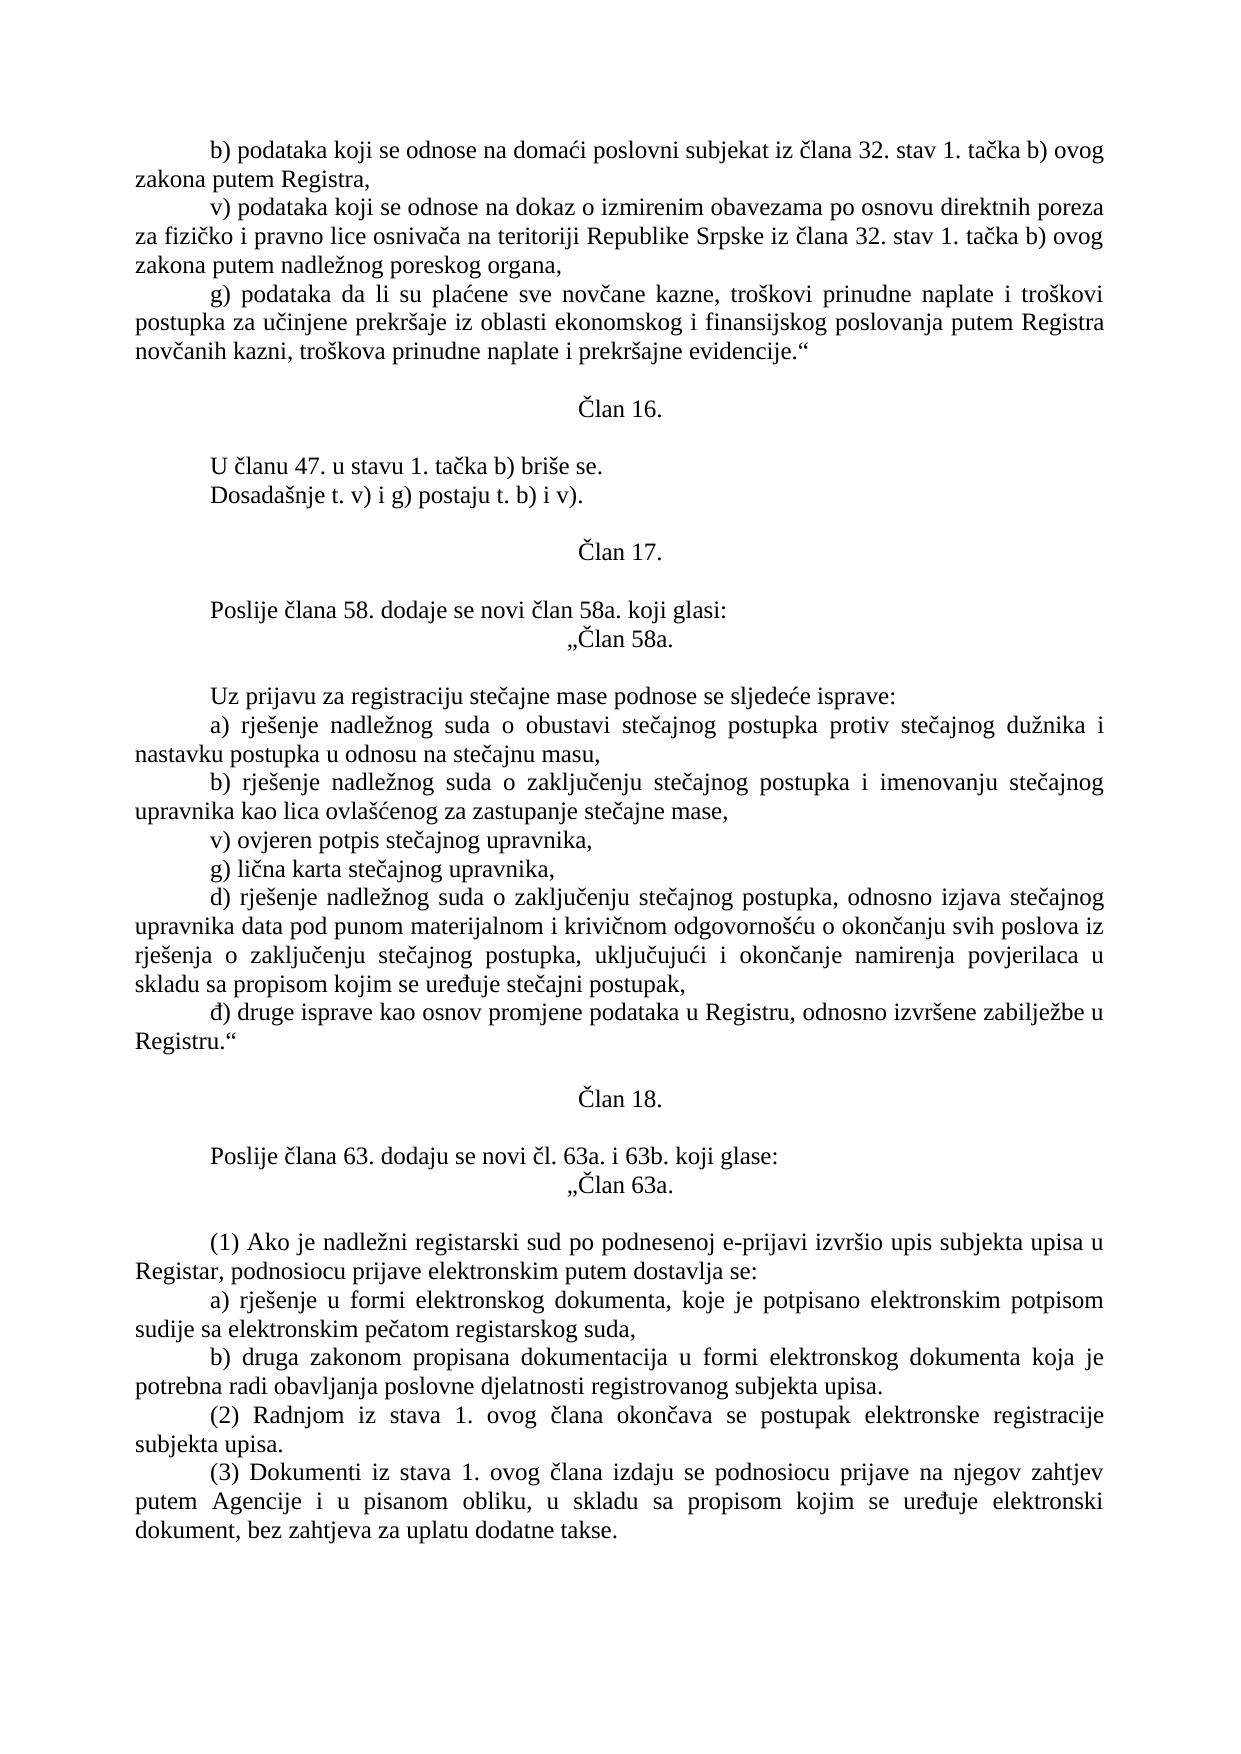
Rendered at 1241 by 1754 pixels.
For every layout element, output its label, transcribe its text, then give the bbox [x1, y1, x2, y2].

text g) lična karta stečajnog upravnika, [134, 854, 1105, 882]
list (3) Dokumenti iz stava 1. ovog člana izdaju se podnosiocu prijave na njegov zahtjev putem Agencije i u pisanom obliku, u skladu sa propisom kojim se uređuje elektronski dokument, bez zahtjeva za uplatu dodatne takse. [135, 1457, 1105, 1544]
list (2) Radnjom iz stava 1. ovog člana okončava se postupak elektronske registracije subjekta upisa. [135, 1400, 1105, 1457]
text d) rješenje nadležnog suda o zaključenju stečajnog postupka, odnosno izjava stečajnog upravnika data pod punom materijalnom i krivičnom odgovornošću o okončanju svih poslova iz rješenja o zaključenju stečajnog postupka, uključujući i okončanje namirenja povjerilaca u skladu sa propisom kojim se uređuje stečajni postupak, [134, 882, 1105, 997]
list a) rješenje u formi elektronskog dokumenta, koje je potpisano elektronskim potpisom sudije sa elektronskim pečatom registarskog suda, [135, 1285, 1105, 1342]
text „Član 58a. [135, 624, 1105, 652]
list b) podataka koji se odnose na domaći poslovni subjekat iz člana 32. stav 1. tačka b) ovog zakona putem Registra, [135, 135, 1105, 192]
text Uz prijavu za registraciju stečajne mase podnose se sljedeće isprave: [135, 681, 1105, 710]
text Poslije člana 63. dodaju se novi čl. 63a. i 63b. koji glase: [134, 1141, 1105, 1170]
list g) podataka da li su plaćene sve novčane kazne, troškovi prinudne naplate i troškovi postupka za učinjene prekršaje iz oblasti ekonomskog i finansijskog poslovanja putem Registra novčanih kazni, troškova prinudne naplate i prekršajne evidencije.“ [135, 279, 1105, 365]
text v) ovjeren potpis stečajnog upravnika, [134, 825, 1105, 854]
text „Član 63a. [135, 1170, 1105, 1199]
text U članu 47. u stavu 1. tačka b) briše se. [135, 451, 1105, 480]
list v) podataka koji se odnose na dokaz o izmirenim obavezama po osnovu direktnih poreza za fizičko i pravno lice osnivača na teritoriji Republike Srpske iz člana 32. stav 1. tačka b) ovog zakona putem nadležnog poreskog organa, [135, 192, 1105, 279]
text Dosadašnje t. v) i g) postaju t. b) i v). [135, 480, 1105, 509]
text đ) druge isprave kao osnov promjene podataka u Registru, odnosno izvršene zabilježbe u Registru.“ [134, 997, 1105, 1055]
text a) rješenje nadležnog suda o obustavi stečajnog postupka protiv stečajnog dužnika i nastavku postupka u odnosu na stečajnu masu, [134, 710, 1105, 767]
text b) rješenje nadležnog suda o zaključenju stečajnog postupka i imenovanju stečajnog upravnika kao lica ovlašćenog za zastupanje stečajne mase, [134, 767, 1105, 825]
text Član 17. [135, 537, 1105, 566]
list b) druga zakonom propisana dokumentacija u formi elektronskog dokumenta koja je potrebna radi obavljanja poslovne djelatnosti registrovanog subjekta upisa. [135, 1342, 1105, 1400]
text Poslije člana 58. dodaje se novi član 58a. koji glasi: [135, 595, 1105, 624]
list (1) Ako je nadležni registarski sud po podnesenoj e-prijavi izvršio upis subjekta upisa u Registar, podnosiocu prijave elektronskim putem dostavlja se: [135, 1227, 1105, 1285]
text Član 18. [135, 1084, 1105, 1112]
text Član 16. [135, 394, 1105, 422]
